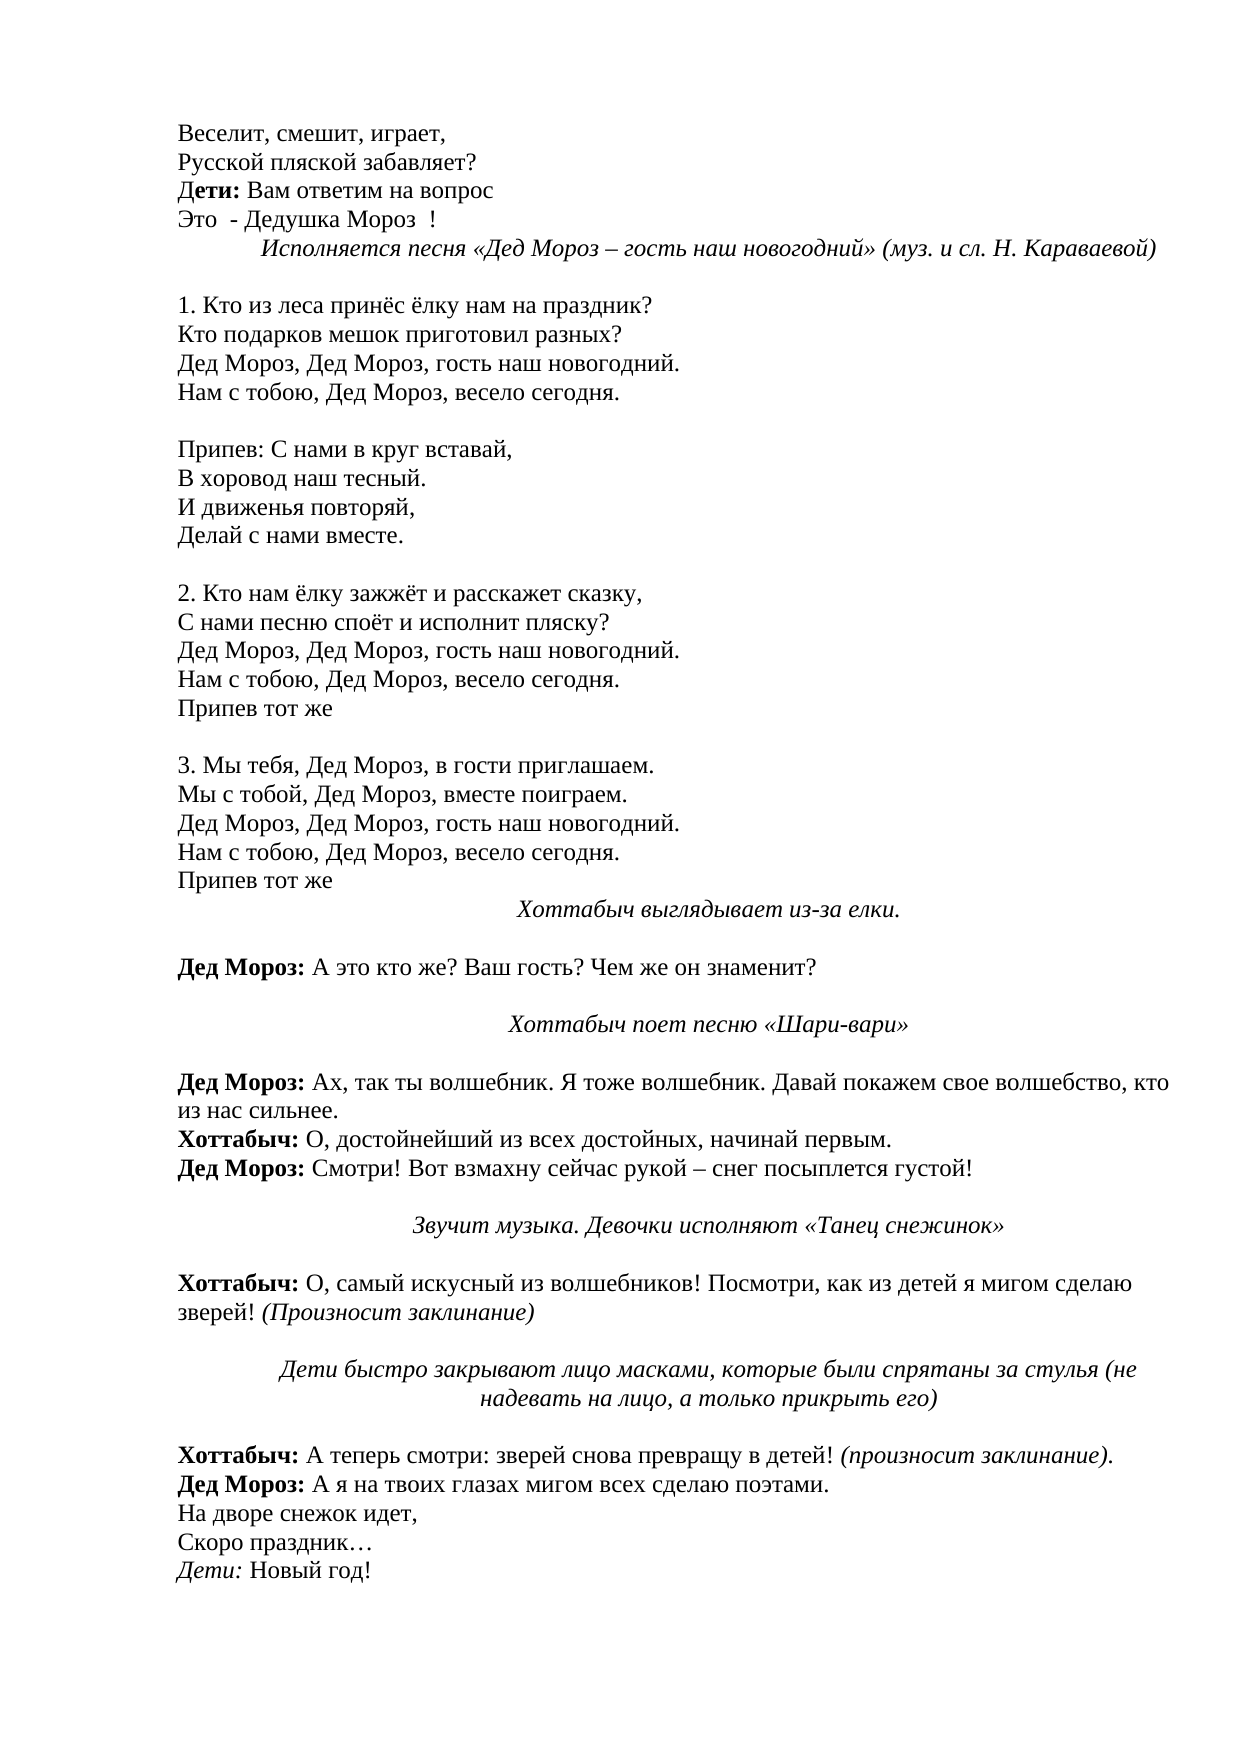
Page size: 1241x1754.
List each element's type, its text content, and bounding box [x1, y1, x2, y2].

text Русской пляской забавляет? [177, 147, 1181, 176]
list Хоттабыч поет песню «Шари-вари» [236, 1009, 1181, 1038]
text Хоттабыч: О, самый искусный из волшебников! Посмотри, как из детей я мигом сделаю зверей! (Произносит заклинание) [177, 1268, 1181, 1326]
text С нами песню споёт и исполнит пляску? [177, 607, 1181, 636]
text 1. Кто из леса принёс ёлку нам на праздник? [177, 291, 1181, 319]
text Нам с тобою, Дед Мороз, весело сегодня. [177, 377, 1181, 406]
text Хоттабыч: О, достойнейший из всех достойных, начинай первым. [177, 1124, 1181, 1153]
list Дед Мороз, Дед Мороз, гость наш новогодний. [177, 808, 1181, 837]
text В хоровод наш тесный. [177, 463, 1181, 492]
text Припев тот же [177, 693, 1181, 722]
text Хоттабыч: А теперь смотри: зверей снова превращу в детей! (произносит заклинание). [177, 1441, 1181, 1469]
list Звучит музыка. Девочки исполняют «Танец снежинок» [236, 1211, 1181, 1239]
text Дед Мороз: Ах, так ты волшебник. Я тоже волшебник. Давай покажем свое волшебство, кто из нас сильнее. [177, 1067, 1181, 1124]
text Кто подарков мешок приготовил разных? [177, 319, 1181, 348]
text И движенья повторяй, [177, 492, 1181, 521]
text Скоро праздник… [177, 1527, 1181, 1556]
text Веселит, смешит, играет, [177, 118, 1181, 147]
text Припев: С нами в круг вставай, [177, 434, 1181, 463]
text Дед Мороз, Дед Мороз, гость наш новогодний. [177, 636, 1181, 664]
text Делай с нами вместе. [177, 521, 1181, 549]
text Дед Мороз: А это кто же? Ваш гость? Чем же он знаменит? [177, 952, 1181, 981]
list Дети быстро закрывают лицо масками, которые были спрятаны за стулья (не надевать на лицо, а только прикрыть его) [236, 1354, 1181, 1412]
text На дворе снежок идет, [177, 1498, 1181, 1527]
text Дед Мороз: А я на твоих глазах мигом всех сделаю поэтами. [177, 1469, 1181, 1498]
list 3. Мы тебя, Дед Мороз, в гости приглашаем. [177, 751, 1181, 779]
text Нам с тобою, Дед Мороз, весело сегодня. [177, 664, 1181, 693]
text Дети: Вам ответим на вопрос [177, 176, 1181, 204]
list Хоттабыч выглядывает из-за елки. [236, 894, 1181, 923]
text Дети: Новый год! [177, 1556, 1181, 1584]
list Мы с тобой, Дед Мороз, вместе поиграем. [177, 779, 1181, 808]
list Исполняется песня «Дед Мороз – гость наш новогодний» (муз. и сл. Н. Караваевой) [236, 233, 1181, 262]
list Нам с тобою, Дед Мороз, весело сегодня. [177, 837, 1181, 866]
text Дед Мороз: Смотри! Вот взмахну сейчас рукой – снег посыплется густой! [177, 1153, 1181, 1182]
text 2. Кто нам ёлку зажжёт и расскажет сказку, [177, 578, 1181, 607]
text Припев тот же [177, 866, 1181, 894]
text Это - Дедушка Мороз ! [177, 204, 1181, 233]
text Дед Мороз, Дед Мороз, гость наш новогодний. [177, 348, 1181, 377]
